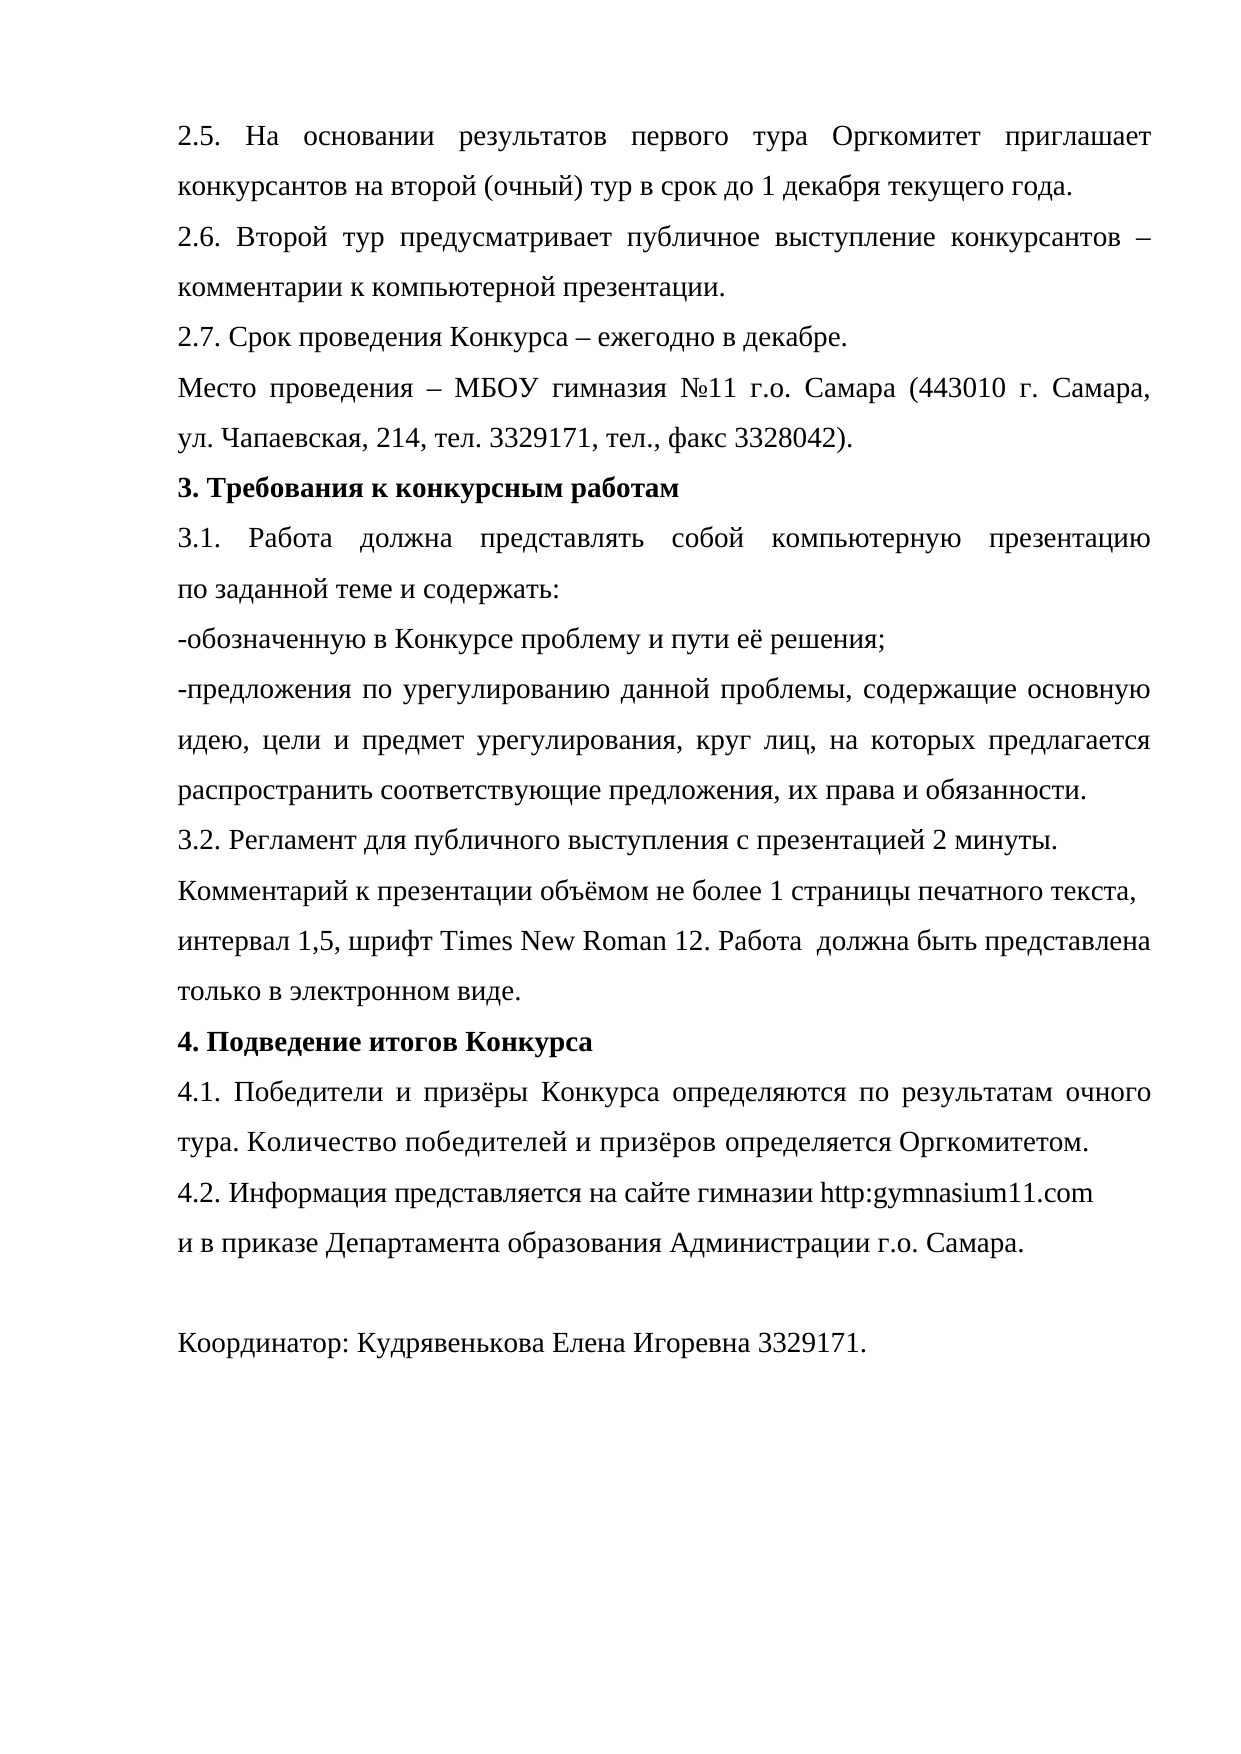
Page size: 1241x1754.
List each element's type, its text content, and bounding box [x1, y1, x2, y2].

text -предложения по урегулированию данной проблемы, содержащие основную идею, цели и предмет урегулирования, круг лиц, на которых предлагается распространить соответствующие предложения, их права и обязанности. [177, 672, 1152, 806]
text Координатор: Кудрявенькова Елена Игоревна 3329171. [177, 1326, 1152, 1359]
text 2.7. Срок проведения Конкурса – ежегодно в декабре. [177, 319, 1152, 353]
text Место проведения – МБОУ гимназия №11 г.о. Самара (. Самара, ул. Чапаевская, 214, тел. 3329171, тел., факс 3328042). [177, 370, 1152, 453]
text 4.2. Информация представляется на сайте гимназии http:gymnasium11.com и в приказе Департамента образования Администрации г.о. Самара. [177, 1175, 1152, 1258]
text 3. Требования к конкурсным работам [177, 470, 1152, 504]
text -обозначенную в Конкурсе проблему и пути её решения; [177, 621, 1152, 655]
text 2.5. На основании результатов первого тура Оргкомитет приглашает конкурсантов на второй (очный) тур в срок до 1 декабря текущего года. [177, 118, 1152, 202]
text 4.1. Победители и призёры Конкурса определяются по результатам очного тура. Количество победителей и призёров определяется Оргкомитетом. [177, 1074, 1152, 1158]
text 4. Подведение итогов Конкурса [177, 1024, 1152, 1057]
text 2.6. Второй тур предусматривает публичное выступление конкурсантов – комментарии к компьютерной презентации. [177, 219, 1152, 303]
text 3.2. Регламент для публичного выступления с презентацией 2 минуты. Комментарий к презентации объёмом не более 1 страницы печатного текста, интервал 1,5, шрифт Times New Roman 12. Работа должна быть представлена только в электронном виде. [177, 822, 1152, 1007]
text 3.1. Работа должна представлять собой компьютерную презентацию по заданной теме и содержать: [177, 521, 1152, 604]
